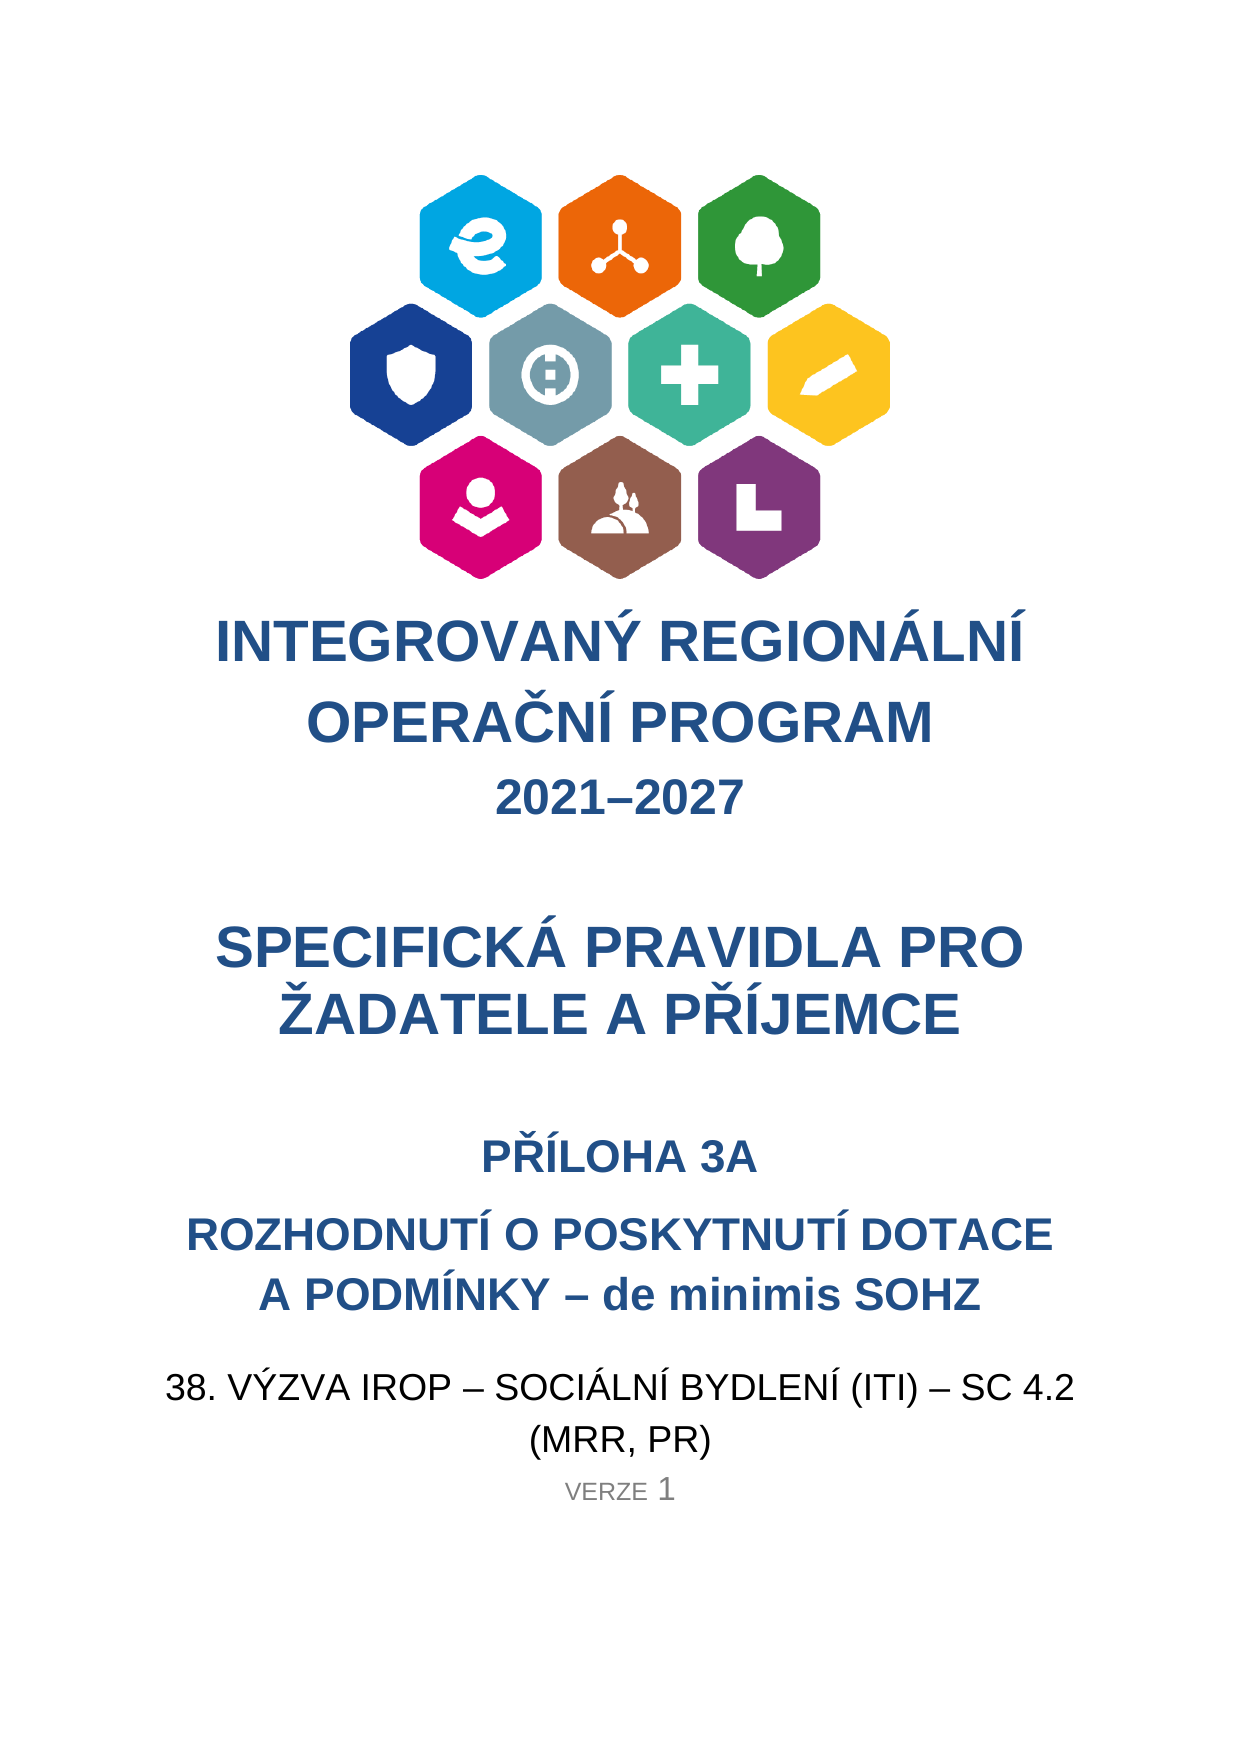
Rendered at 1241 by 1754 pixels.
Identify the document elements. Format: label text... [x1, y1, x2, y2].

text Rozhodnutí o poskytnutí dotace A Podmínky – de minimis SOHZ [148, 1207, 1092, 1320]
text VERZE 1 [148, 1469, 1092, 1507]
text SPECIFICKÁ PRAVIDLA PRO ŽADATELE A PŘÍJEMCE [148, 913, 1092, 1047]
picture [323, 158, 916, 607]
text PŘÍLOHA 3a [148, 1129, 1092, 1182]
text 38. výzva IROP – SOCIÁLNÍ BYDLENÍ (ITI) – SC 4.2 (MRR, PR) [148, 1366, 1092, 1460]
text 2021–2027 [148, 768, 1092, 825]
